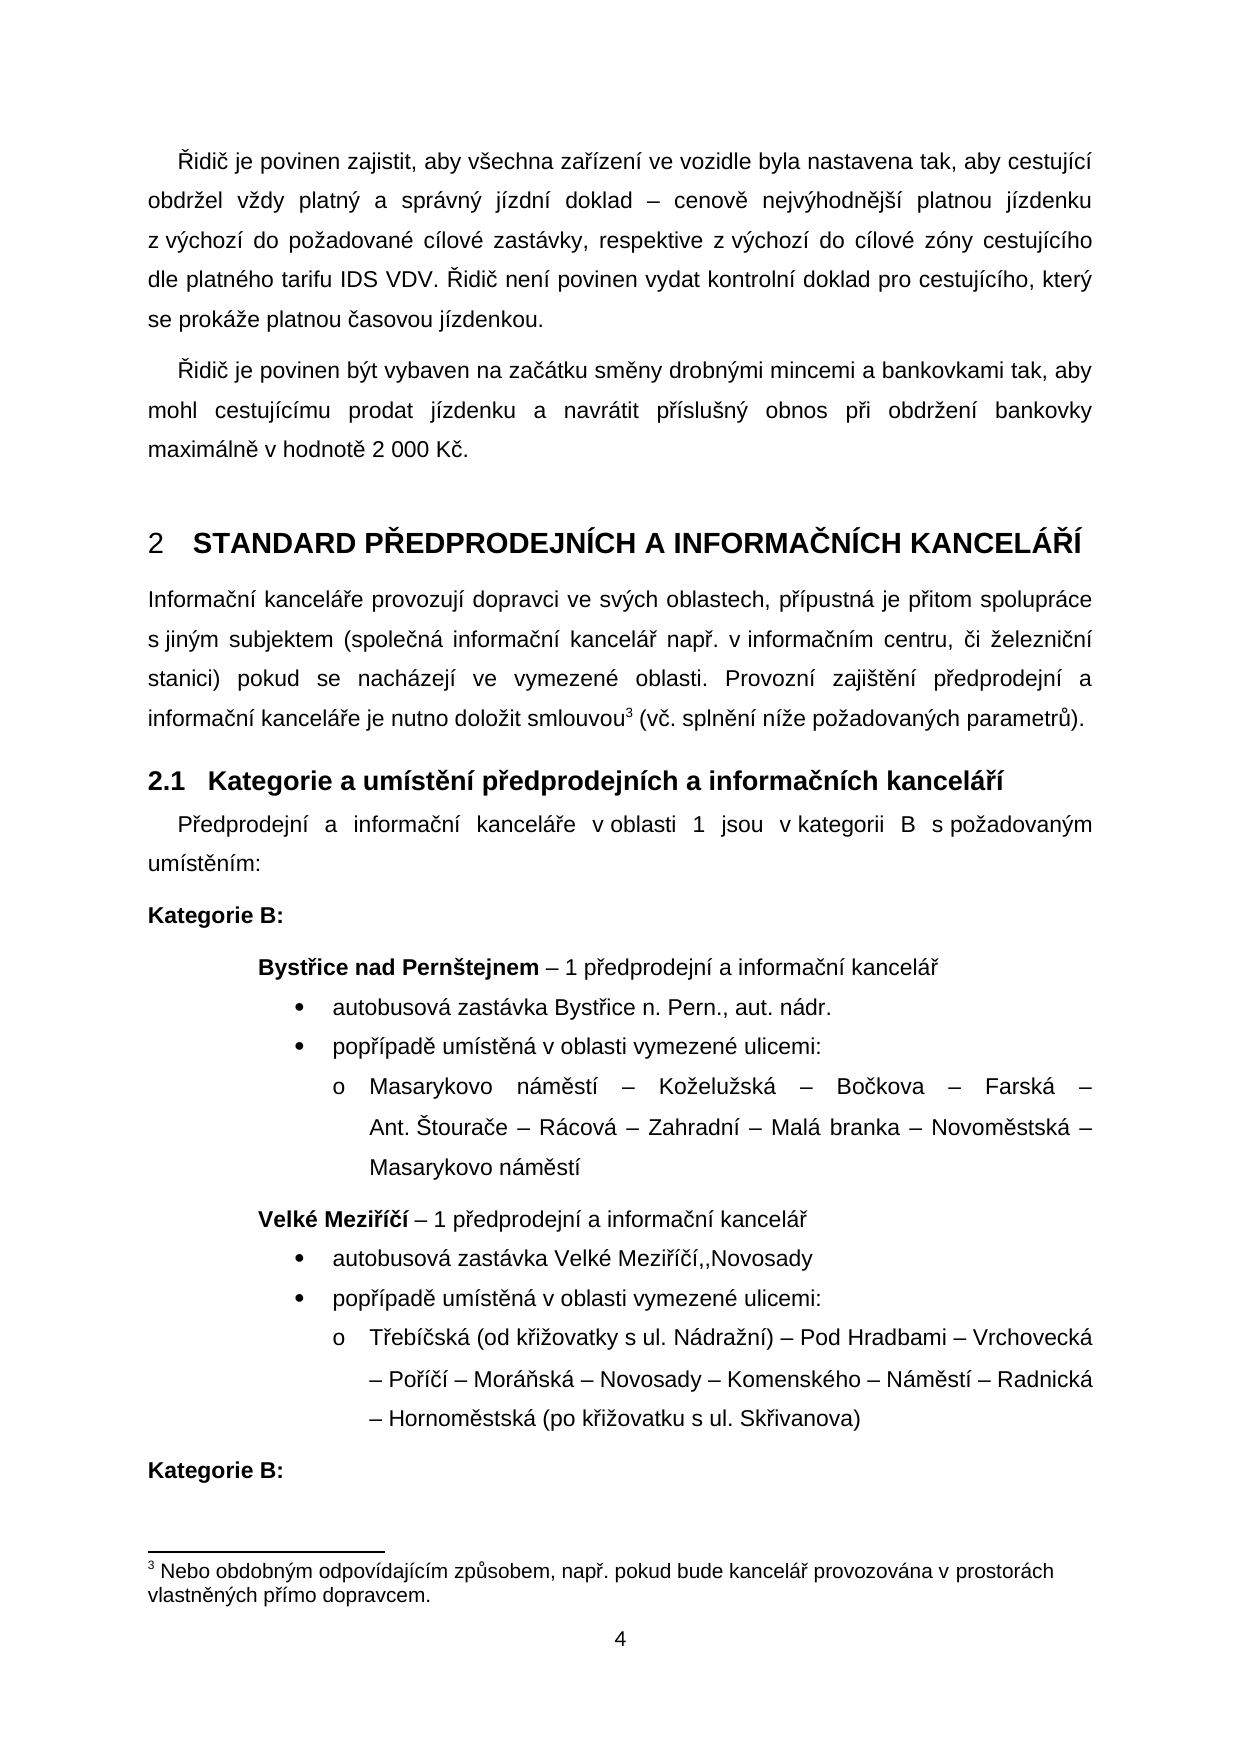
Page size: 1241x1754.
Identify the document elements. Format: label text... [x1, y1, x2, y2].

text Bystřice nad Pernštejnem – 1 předprodejní a informační kancelář [258, 954, 1093, 981]
text Informační kanceláře provozují dopravci ve svých oblastech, přípustná je přitom spolupráce s jiným subjektem (společná informační kancelář např. v informačním centru, či železniční stanici) pokud se nacházejí ve vymezené oblasti. Provozní zajištění předprodejní a informační kanceláře je nutno doložit smlouvou (vč. splnění níže požadovaných parametrů). [148, 586, 1093, 731]
text Řidič je povinen zajistit, aby všechna zařízení ve vozidle byla nastavena tak, aby cestující obdržel vždy platný a správný jízdní doklad – cenově nejvýhodnější platnou jízdenku z výchozí do požadované cílové zastávky, respektive z výchozí do cílové zóny cestujícího dle platného tarifu IDS VDV. Řidič není povinen vydat kontrolní doklad pro cestujícího, který se prokáže platnou časovou jízdenkou. [148, 148, 1093, 332]
list autobusová zastávka Bystřice n. Pern., aut. nádr. [295, 994, 1093, 1020]
subtitle Kategorie a umístění předprodejních a informačních kanceláří [148, 765, 1093, 796]
text Předprodejní a informační kanceláře v oblasti 1 jsou v kategorii B s požadovaným umístěním: [148, 811, 1093, 877]
text Velké Meziříčí – 1 předprodejní a informační kancelář [258, 1206, 1093, 1232]
list popřípadě umístěná v oblasti vymezené ulicemi: [295, 1033, 1093, 1059]
text Kategorie B: [148, 902, 1093, 929]
list Třebíčská (od křižovatky s ul. Nádražní) – Pod Hradbami – Vrchovecká – Poříčí – Moráňská – Novosady – Komenského – Náměstí – Radnická – Hornoměstská (po křižovatku s ul. Skřivanova) [332, 1324, 1093, 1431]
list Masarykovo náměstí – Koželužská – Bočkova – Farská – Ant. Štourače – Rácová – Zahradní – Malá branka – Novoměstská – Masarykovo náměstí [332, 1073, 1093, 1180]
text Řidič je povinen být vybaven na začátku směny drobnými mincemi a bankovkami tak, aby mohl cestujícímu prodat jízdenku a navrátit příslušný obnos při obdržení bankovky maximálně v hodnotě 2 000 Kč. [148, 357, 1093, 463]
text Kategorie B: [148, 1457, 1093, 1483]
list popřípadě umístěná v oblasti vymezené ulicemi: [295, 1284, 1093, 1311]
list autobusová zastávka Velké Meziříčí,,Novosady [295, 1245, 1093, 1271]
subtitle STANDARD PŘEDPRODEJNÍCH A INFORMAČNÍCH KANCELÁŘÍ [148, 526, 1093, 559]
